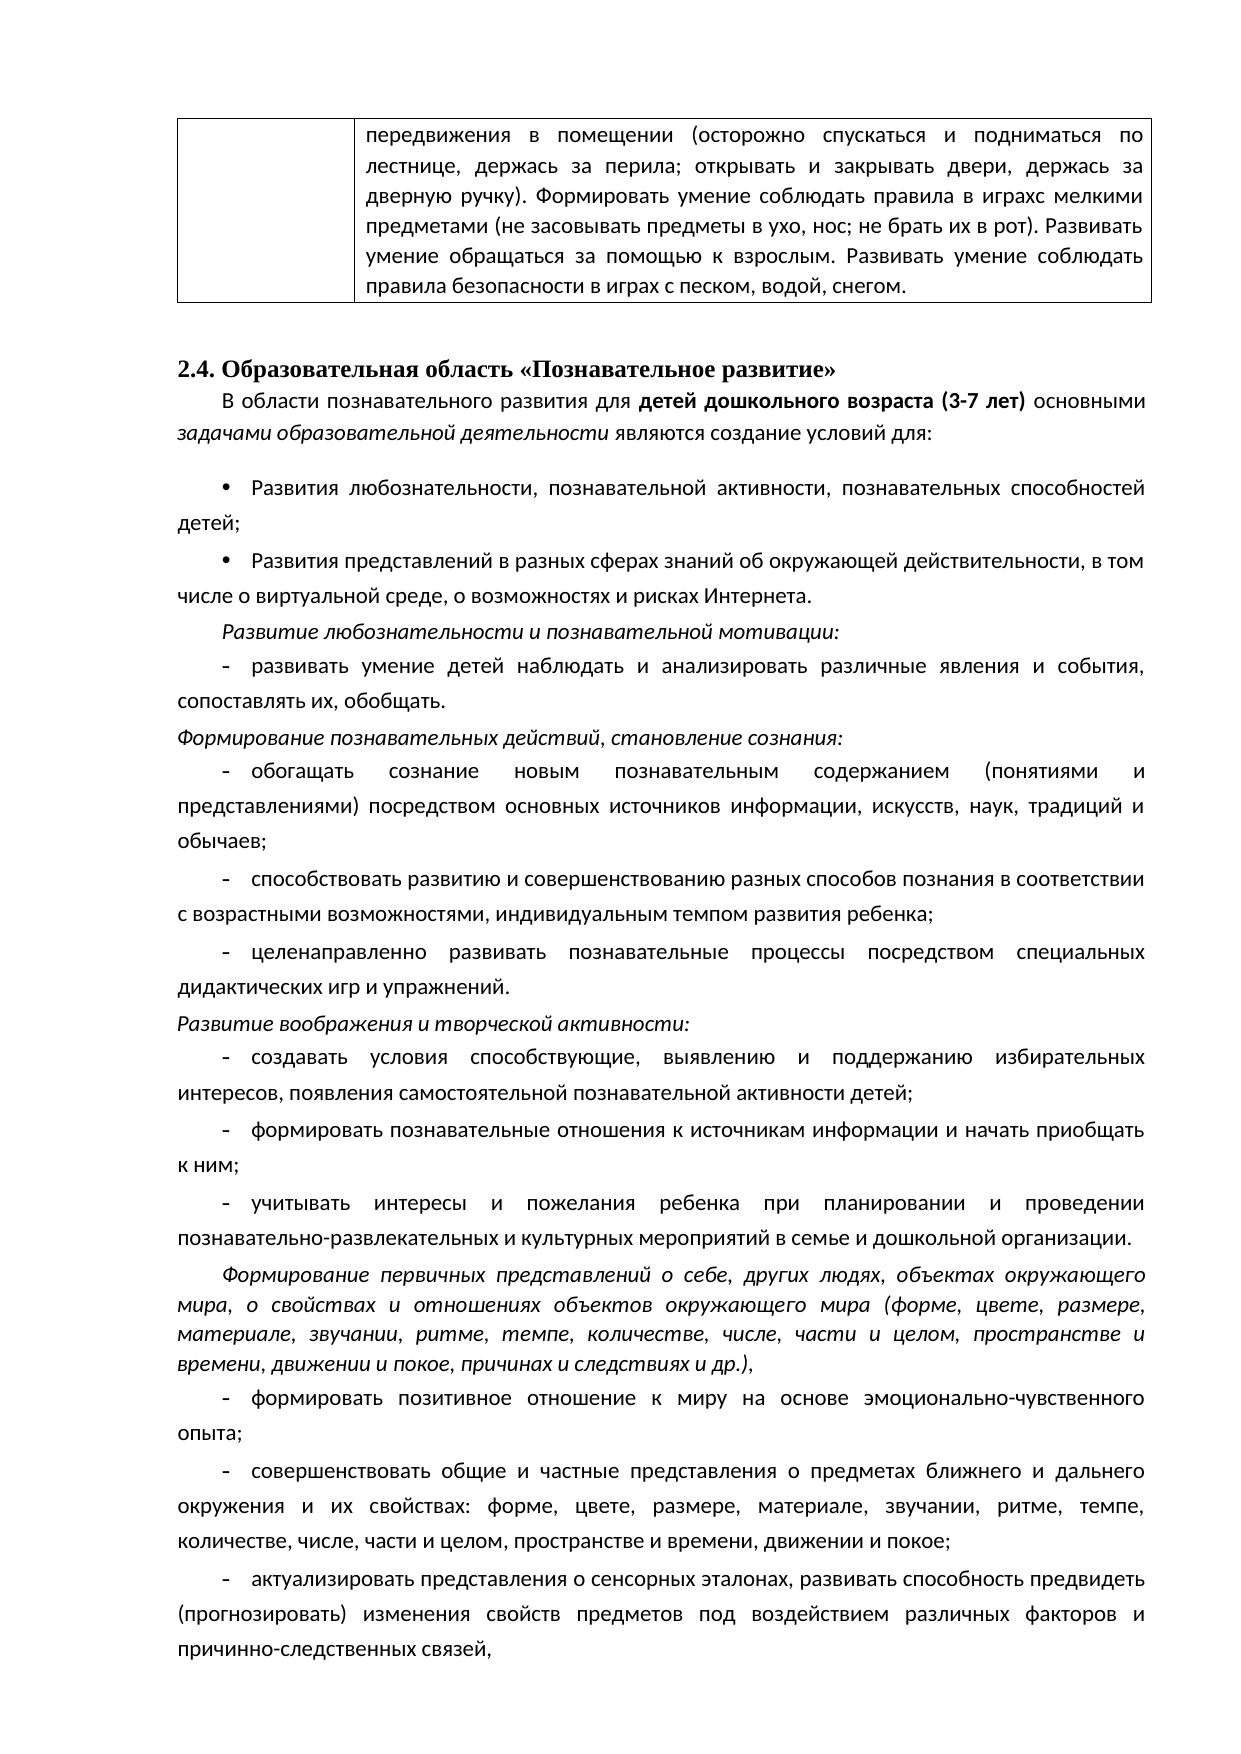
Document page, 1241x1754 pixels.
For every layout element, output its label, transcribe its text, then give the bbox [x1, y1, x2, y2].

list формировать позитивное отношение к миру на основе эмоционально-чувственного опыта; [177, 1382, 1146, 1446]
list Развития любознательности, познавательной активности, познавательных способностей детей; [177, 472, 1146, 536]
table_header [355, 119, 1151, 302]
list создавать условия способствующие, выявлению и поддержанию избирательных интересов, появления самостоятельной познавательной активности детей; [177, 1041, 1146, 1106]
subtitle 2.4. Образовательная область «Познавательное развитие» [177, 354, 1147, 383]
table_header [178, 119, 354, 302]
list учитывать интересы и пожелания ребенка при планировании и проведении познавательно-развлекательных и культурных мероприятий в семье и дошкольной организации. [177, 1187, 1146, 1252]
text Развитие воображения и творческой активности: [177, 1009, 1147, 1037]
list актуализировать представления о сенсорных эталонах, развивать способность предвидеть (прогнозировать) изменения свойств предметов под воздействием различных факторов и причинно-следственных связей, [177, 1563, 1146, 1662]
list формировать познавательные отношения к источникам информации и начать приобщать к ним; [177, 1114, 1146, 1179]
list способствовать развитию и совершенствованию разных способов познания в соответствии с возрастными возможностями, индивидуальным темпом развития ребенка; [177, 863, 1146, 927]
list развивать умение детей наблюдать и анализировать различные явления и события, сопоставлять их, обобщать. [177, 650, 1146, 714]
list обогащать сознание новым познавательным содержанием (понятиями и представлениями) посредством основных источников информации, искусств, наук, традиций и обычаев; [177, 755, 1146, 854]
text Развитие любознательности и познавательной мотивации: [177, 617, 1147, 645]
list совершенствовать общие и частные представления о предметах ближнего и дальнего окружения и их свойствах: форме, цвете, размере, материале, звучании, ритме, темпе, количестве, числе, части и целом, пространстве и времени, движении и покое; [177, 1455, 1146, 1554]
list Развития представлений в разных сферах знаний об окружающей действительности, в том числе о виртуальной среде, о возможностях и рисках Интернета. [177, 544, 1146, 609]
text Формирование познавательных действий, становление сознания: [177, 723, 1147, 751]
list целенаправленно развивать познавательные процессы посредством специальных дидактических игр и упражнений. [177, 936, 1146, 1000]
text В области познавательного развития для детей дошкольного возраста (3-7 лет) основными задачами образовательной деятельности являются создание условий для: [177, 386, 1146, 447]
text Формирование первичных представлений о себе, других людях, объектах окружающего мира, о свойствах и отношениях объектов окружающего мира (форме, цвете, размере, материале, звучании, ритме, темпе, количестве, числе, части и целом, пространстве и времени, движении и покое, причинах и следствиях и др.), [177, 1260, 1147, 1377]
